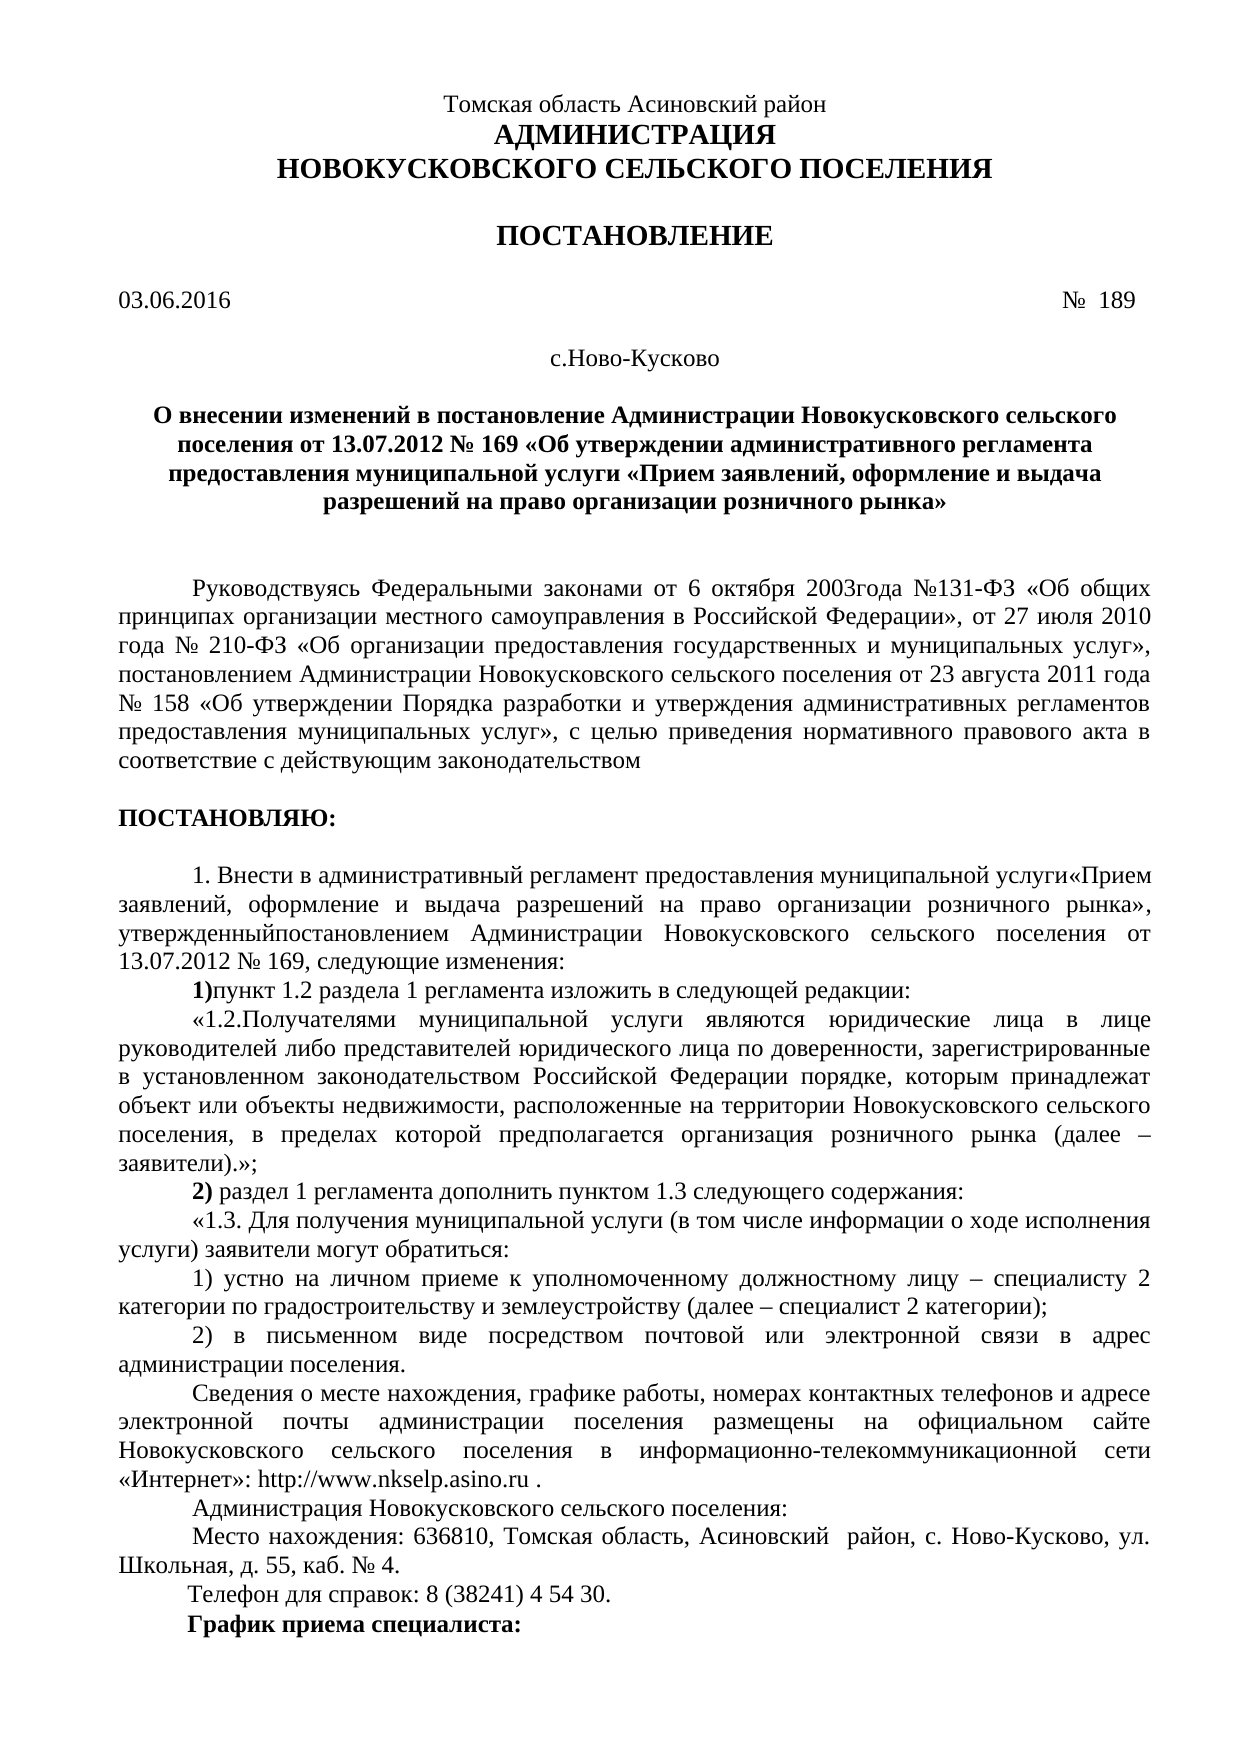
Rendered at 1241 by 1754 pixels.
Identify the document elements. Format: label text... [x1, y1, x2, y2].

text 1. Внести в административный регламент предоставления муниципальной услуги«Прием заявлений, оформление и выдача разрешений на право организации розничного рынка», утвержденныйпостановлением Администрации Новокусковского сельского поселения от 13.07.2012 № 169, следующие изменения: [118, 860, 1152, 975]
text 1)пункт 1.2 раздела 1 регламента изложить в следующей редакции: [118, 975, 1152, 1004]
text Администрация Новокусковского сельского поселения: [118, 1493, 1152, 1521]
text ПОСТАНОВЛЯЮ: [118, 803, 1152, 831]
text ПОСТАНОВЛЕНИЕ [118, 218, 1152, 252]
text 03.06.2016 № 189 [118, 285, 1152, 314]
text Место нахождения: 636810, Томская область, Асиновский район, с. Ново-Кусково, ул. Школьная, д. 55, каб. № 4. [118, 1521, 1152, 1579]
text «1.3. Для получения муниципальной услуги (в том числе информации о ходе исполнения услуги) заявители могут обратиться: [118, 1205, 1152, 1263]
text Телефон для справок: 8 (38241) 4 54 30. [118, 1579, 1141, 1608]
text НОВОКУСКОВСКОГО СЕЛЬСКОГО ПОСЕЛЕНИЯ [118, 151, 1152, 184]
text Томская область Асиновский район [118, 89, 1152, 117]
text 2) раздел 1 регламента дополнить пунктом 1.3 следующего содержания: [118, 1176, 1152, 1205]
text с.Ново-Кусково [118, 343, 1152, 371]
text АДМИНИСТРАЦИЯ [118, 117, 1152, 151]
text 2) в письменном виде посредством почтовой или электронной связи в адрес администрации поселения. [118, 1320, 1152, 1378]
text «1.2.Получателями муниципальной услуги являются юридические лица в лице руководителей либо представителей юридического лица по доверенности, зарегистрированные в установленном законодательством Российской Федерации порядке, которым принадлежат объект или объекты недвижимости, расположенные на территории Новокусковского сельского поселения, в пределах которой предполагается организация розничного рынка (далее – заявители).»; [118, 1004, 1152, 1176]
text 1) устно на личном приеме к уполномоченному должностному лицу – специалисту 2 категории по градостроительству и землеустройству (далее – специалист 2 категории); [118, 1263, 1152, 1320]
text Сведения о месте нахождения, графике работы, номерах контактных телефонов и адресе электронной почты администрации поселения размещены на официальном сайте Новокусковского сельского поселения в информационно-телекоммуникационной сети «Интернет»: http://www.nkselp.asino.ru . [118, 1378, 1152, 1493]
text О внесении изменений в постановление Администрации Новокусковского сельского поселения от 13.07.2012 № 169 «Об утверждении административного регламента предоставления муниципальной услуги «Прием заявлений, оформление и выдача разрешений на право организации розничного рынка» [118, 400, 1152, 515]
text Руководствуясь Федеральными законами от 6 октября 2003года №131-ФЗ «Об общих принципах организации местного самоуправления в Российской Федерации», от 27 июля 2010 года № 210-ФЗ «Об организации предоставления государственных и муниципальных услуг», постановлением Администрации Новокусковского сельского поселения от 23 августа 2011 года № 158 «Об утверждении Порядка разработки и утверждения административных регламентов предоставления муниципальных услуг», с целью приведения нормативного правового акта в соответствие с действующим законодательством [118, 573, 1152, 774]
text График приема специалиста: [187, 1609, 1141, 1637]
